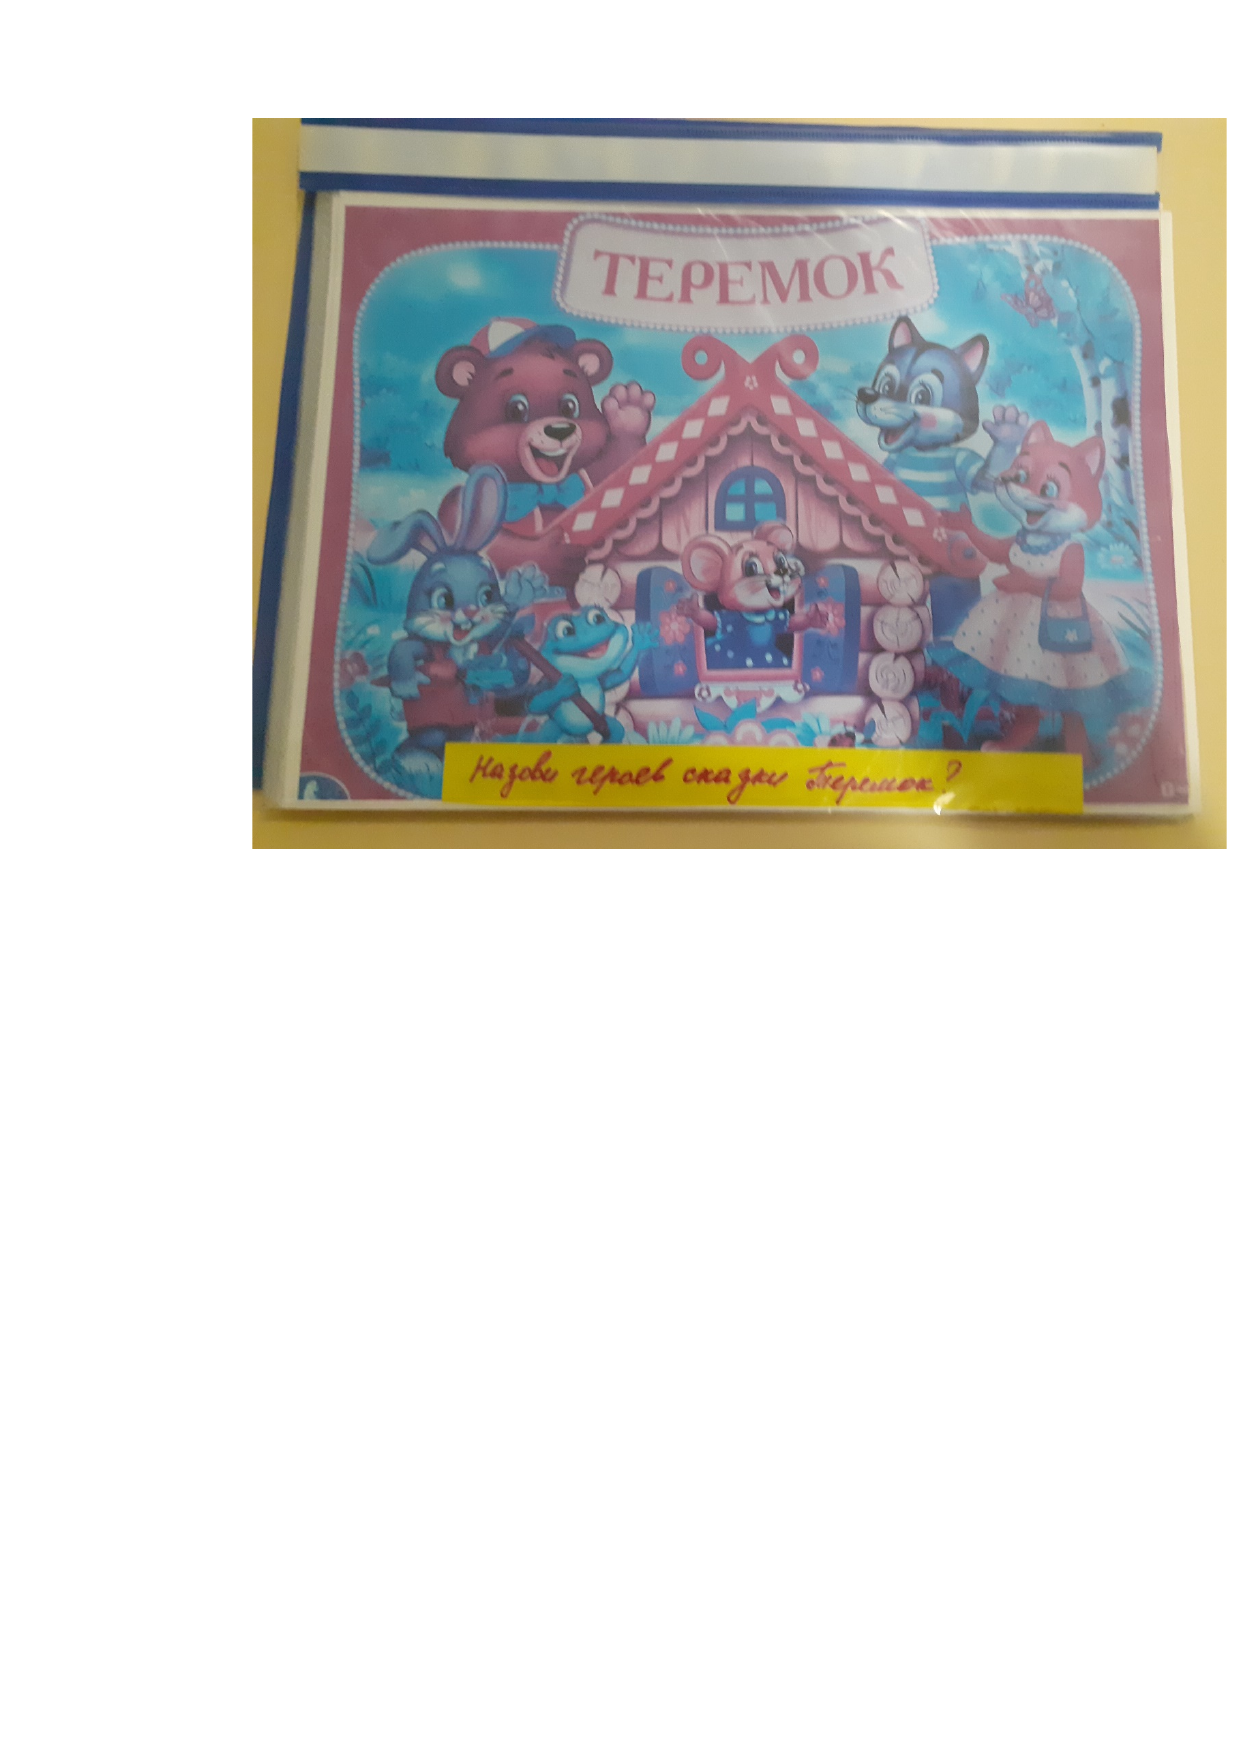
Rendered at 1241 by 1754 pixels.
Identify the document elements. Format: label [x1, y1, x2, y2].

picture [252, 118, 1227, 849]
